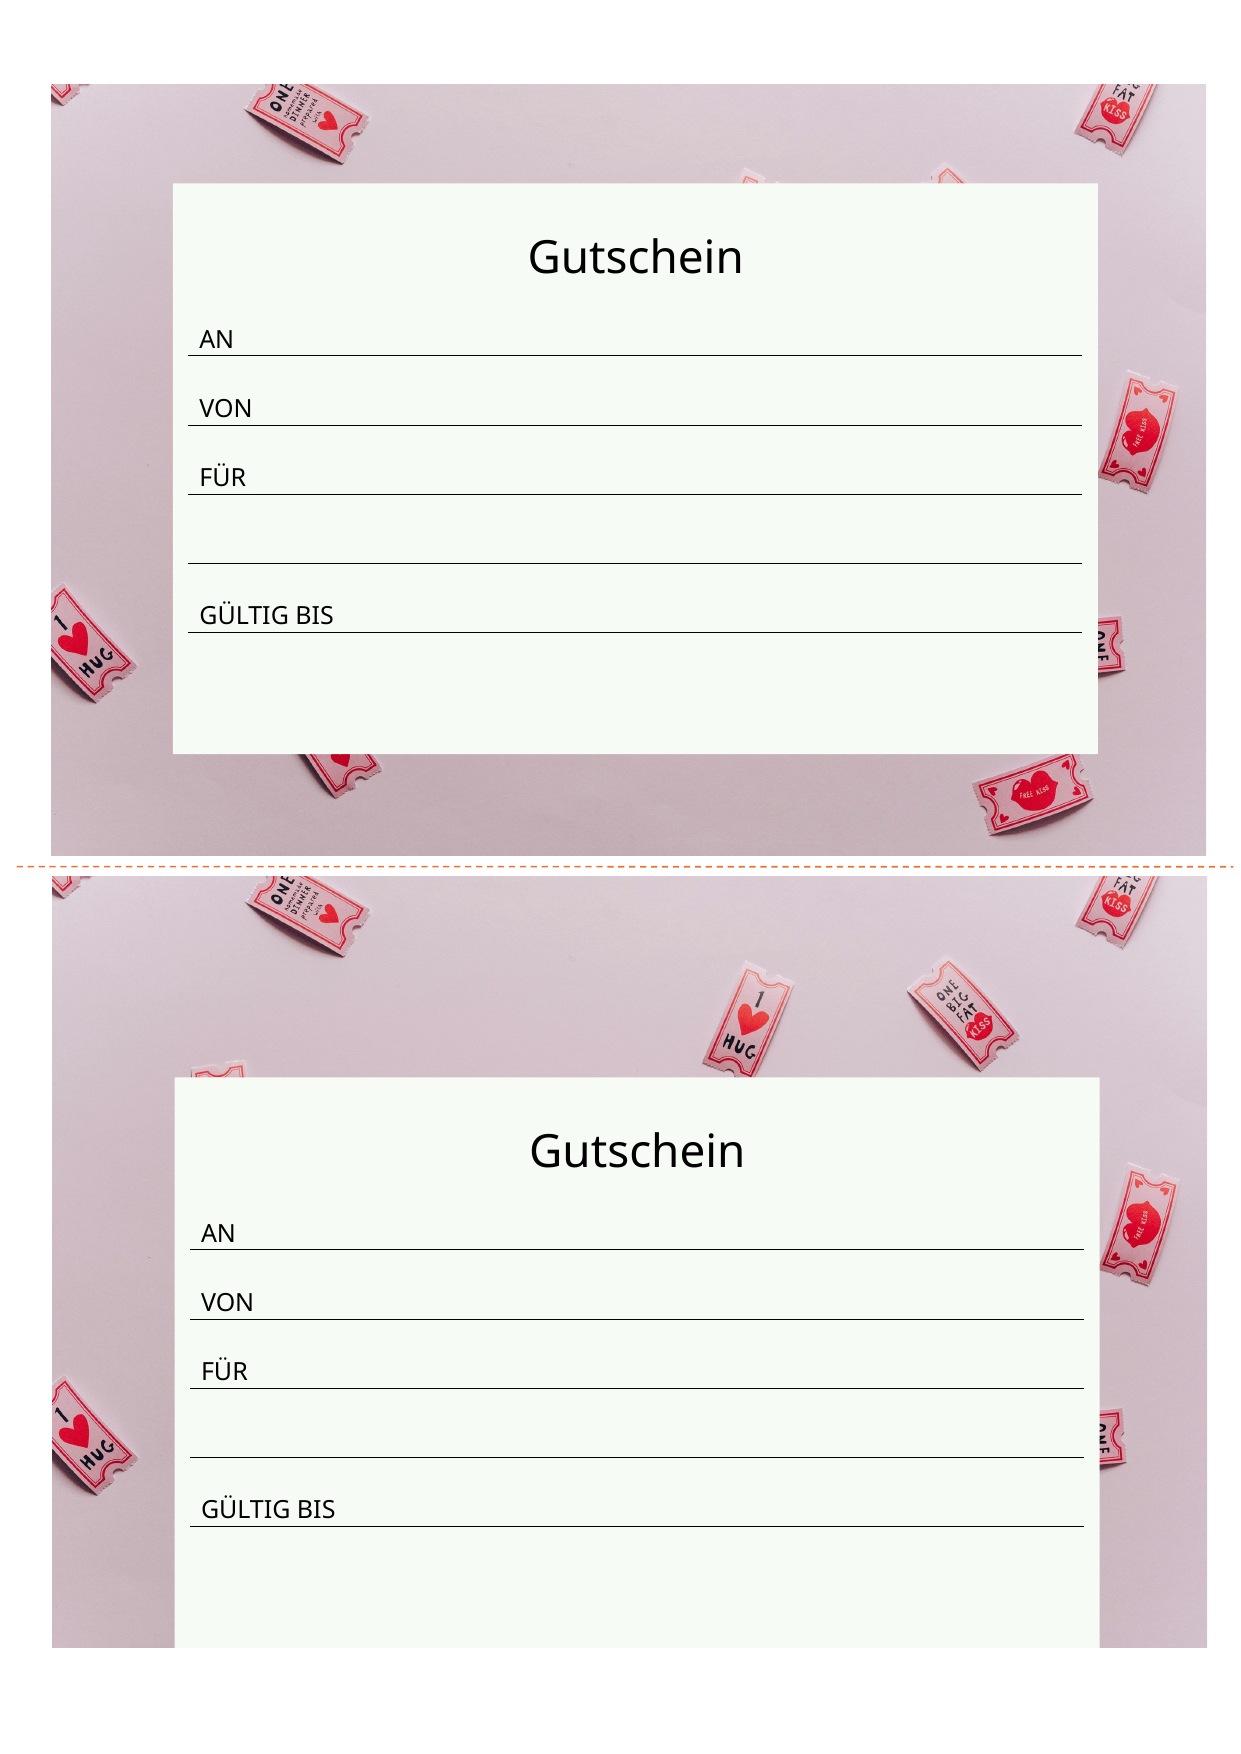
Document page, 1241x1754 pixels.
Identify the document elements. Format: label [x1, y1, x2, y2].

picture [52, 876, 1208, 1648]
picture [51, 84, 1207, 856]
